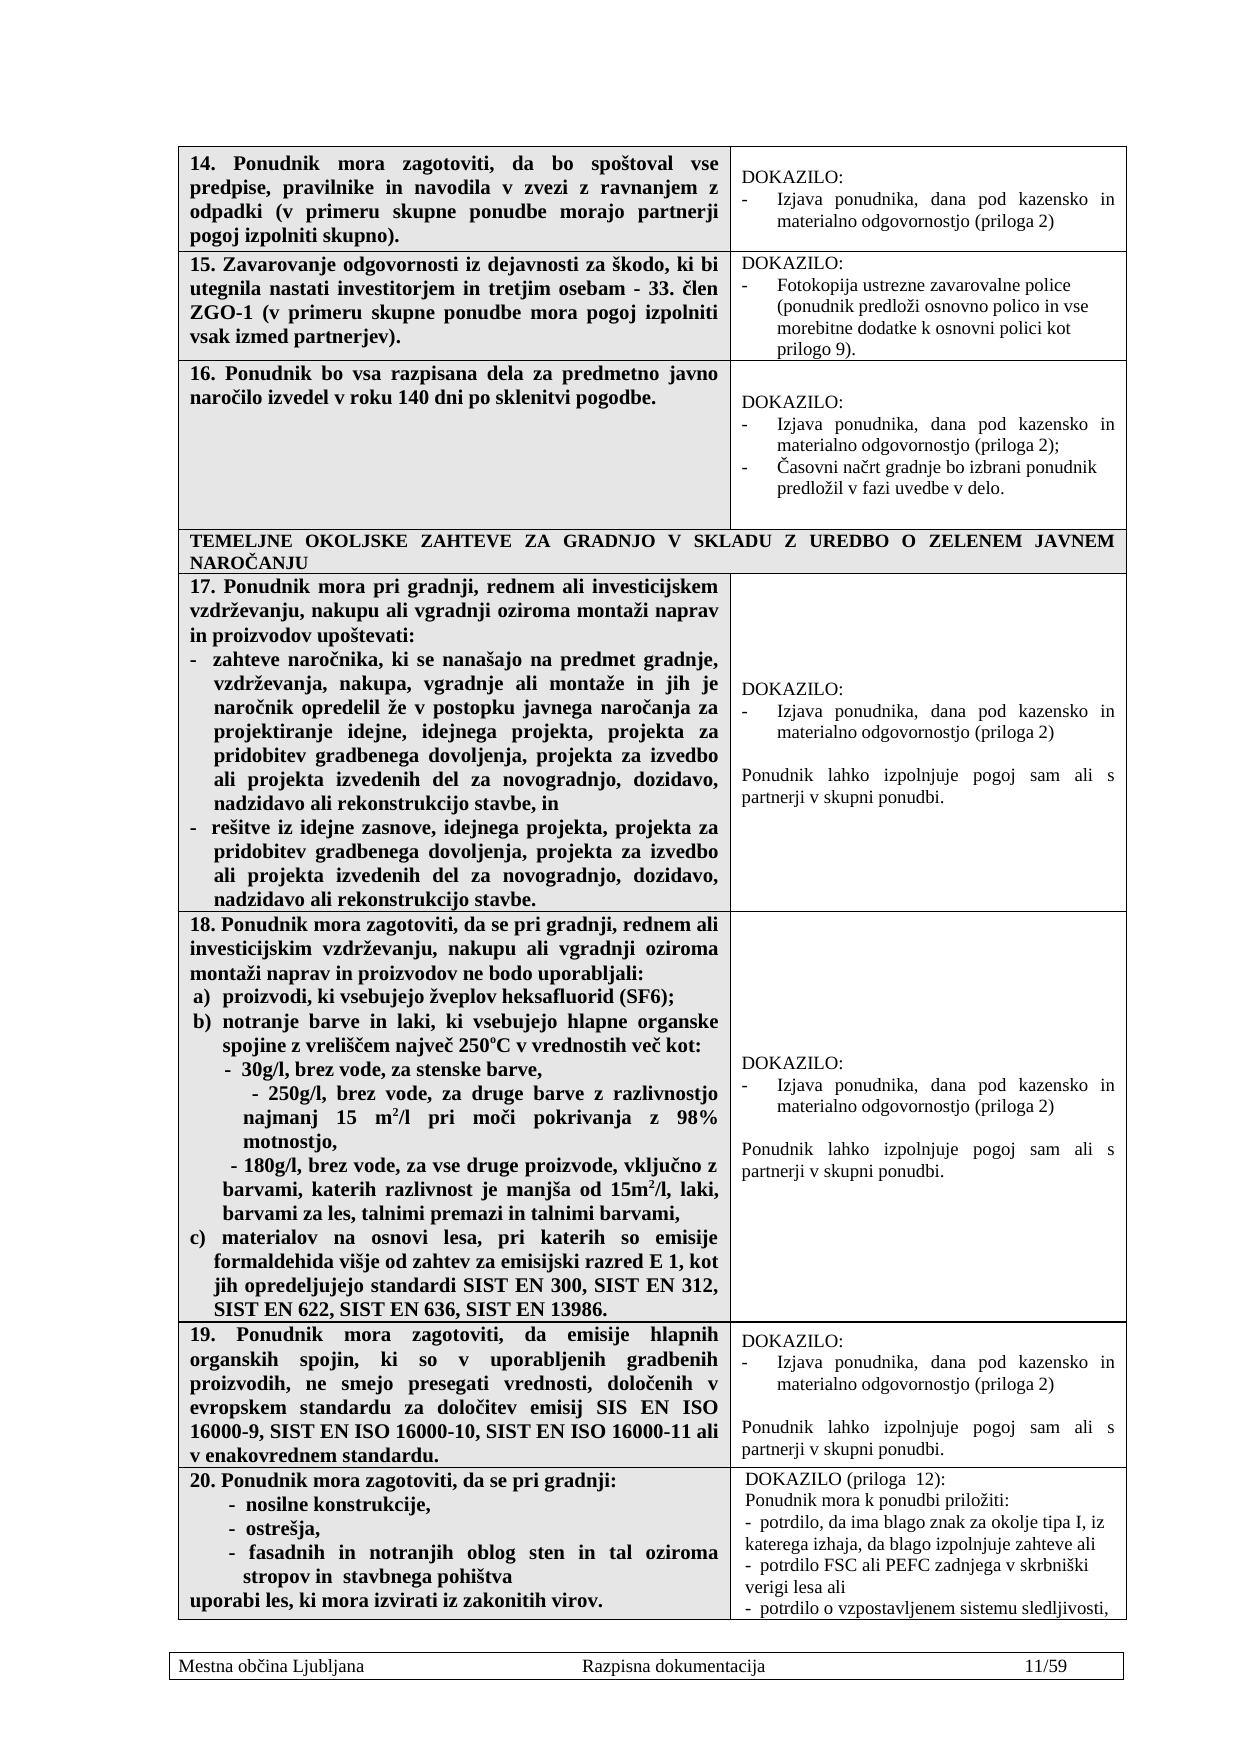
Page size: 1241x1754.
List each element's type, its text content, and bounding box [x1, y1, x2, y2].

table_cell DOKAZILO: Fotokopija ustrezne zavarovalne police (ponudnik predloži osnovno polico in vse morebitne dodatke k osnovni polici kot prilogo 9). [731, 252, 1126, 360]
table_cell 18. Ponudnik mora zagotoviti, da se pri gradnji, rednem ali investicijskim vzdrževanju, nakupu ali vgradnji oziroma montaži naprav in proizvodov ne bodo uporabljali: proizvodi, ki vsebujejo žveplov heksafluorid (SF6); notranje barve in laki, ki vsebujejo hlapne organske spojine z vreliščem največ 250oC v vrednostih več kot: - 30g/l, brez vode, za stenske barve, - 250g/l, brez vode, za druge barve z razlivnostjo najmanj 15 m2/l pri moči pokrivanja z 98% motnostjo, - 180g/l, brez vode, za vse druge proizvode, vključno z barvami, katerih razlivnost je manjša od 15m2/l, laki, barvami za les, talnimi premazi in talnimi barvami, c) materialov na osnovi lesa, pri katerih so emisije formaldehida višje od zahtev za emisijski razred E 1, kot jih opredeljujejo standardi SIST EN 300, SIST EN 312, SIST EN 622, SIST EN 636, SIST EN 13986. [179, 912, 730, 1321]
table_cell DOKAZILO: Izjava ponudnika, dana pod kazensko in materialno odgovornostjo (priloga 2); Časovni načrt gradnje bo izbrani ponudnik predložil v fazi uvedbe v delo. [731, 361, 1126, 529]
table_cell 17. Ponudnik mora pri gradnji, rednem ali investicijskem vzdrževanju, nakupu ali vgradnji oziroma montaži naprav in proizvodov upoštevati: - zahteve naročnika, ki se nanašajo na predmet gradnje, vzdrževanja, nakupa, vgradnje ali montaže in jih je naročnik opredelil že v postopku javnega naročanja za projektiranje idejne, idejnega projekta, projekta za pridobitev gradbenega dovoljenja, projekta za izvedbo ali projekta izvedenih del za novogradnjo, dozidavo, nadzidavo ali rekonstrukcijo stavbe, in - rešitve iz idejne zasnove, idejnega projekta, projekta za pridobitev gradbenega dovoljenja, projekta za izvedbo ali projekta izvedenih del za novogradnjo, dozidavo, nadzidavo ali rekonstrukcijo stavbe. [179, 574, 730, 911]
table_cell 19. Ponudnik mora zagotoviti, da emisije hlapnih organskih spojin, ki so v uporabljenih gradbenih proizvodih, ne smejo presegati vrednosti, določenih v evropskem standardu za določitev emisij SIS EN ISO 16000-9, SIST EN ISO 16000-10, SIST EN ISO 16000-11 ali v enakovrednem standardu. [179, 1323, 730, 1467]
table_cell DOKAZILO: Izjava ponudnika, dana pod kazensko in materialno odgovornostjo (priloga 2) Ponudnik lahko izpolnjuje pogoj sam ali s partnerji v skupni ponudbi. [731, 912, 1126, 1321]
table_cell 15. Zavarovanje odgovornosti iz dejavnosti za škodo, ki bi utegnila nastati investitorjem in tretjim osebam - 33. člen ZGO-1 (v primeru skupne ponudbe mora pogoj izpolniti vsak izmed partnerjev). [179, 252, 730, 360]
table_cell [731, 1468, 1126, 1619]
table_cell TEMELJNE OKOLJSKE ZAHTEVE ZA GRADNJO V SKLADU Z UREDBO O ZELENEM JAVNEM NAROČANJU [179, 530, 1126, 573]
table_cell DOKAZILO: Izjava ponudnika, dana pod kazensko in materialno odgovornostjo (priloga 2) Ponudnik lahko izpolnjuje pogoj sam ali s partnerji v skupni ponudbi. [731, 1323, 1126, 1467]
table_cell 14. Ponudnik mora zagotoviti, da bo spoštoval vse predpise, pravilnike in navodila v zvezi z ravnanjem z odpadki (v primeru skupne ponudbe morajo partnerji pogoj izpolniti skupno). [179, 147, 730, 251]
table_cell DOKAZILO: Izjava ponudnika, dana pod kazensko in materialno odgovornostjo (priloga 2) Ponudnik lahko izpolnjuje pogoj sam ali s partnerji v skupni ponudbi. [731, 574, 1126, 911]
table_cell 16. Ponudnik bo vsa razpisana dela za predmetno javno naročilo izvedel v roku 140 dni po sklenitvi pogodbe. [179, 361, 730, 529]
table_cell DOKAZILO: Izjava ponudnika, dana pod kazensko in materialno odgovornostjo (priloga 2) [731, 147, 1126, 251]
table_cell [179, 1468, 730, 1619]
